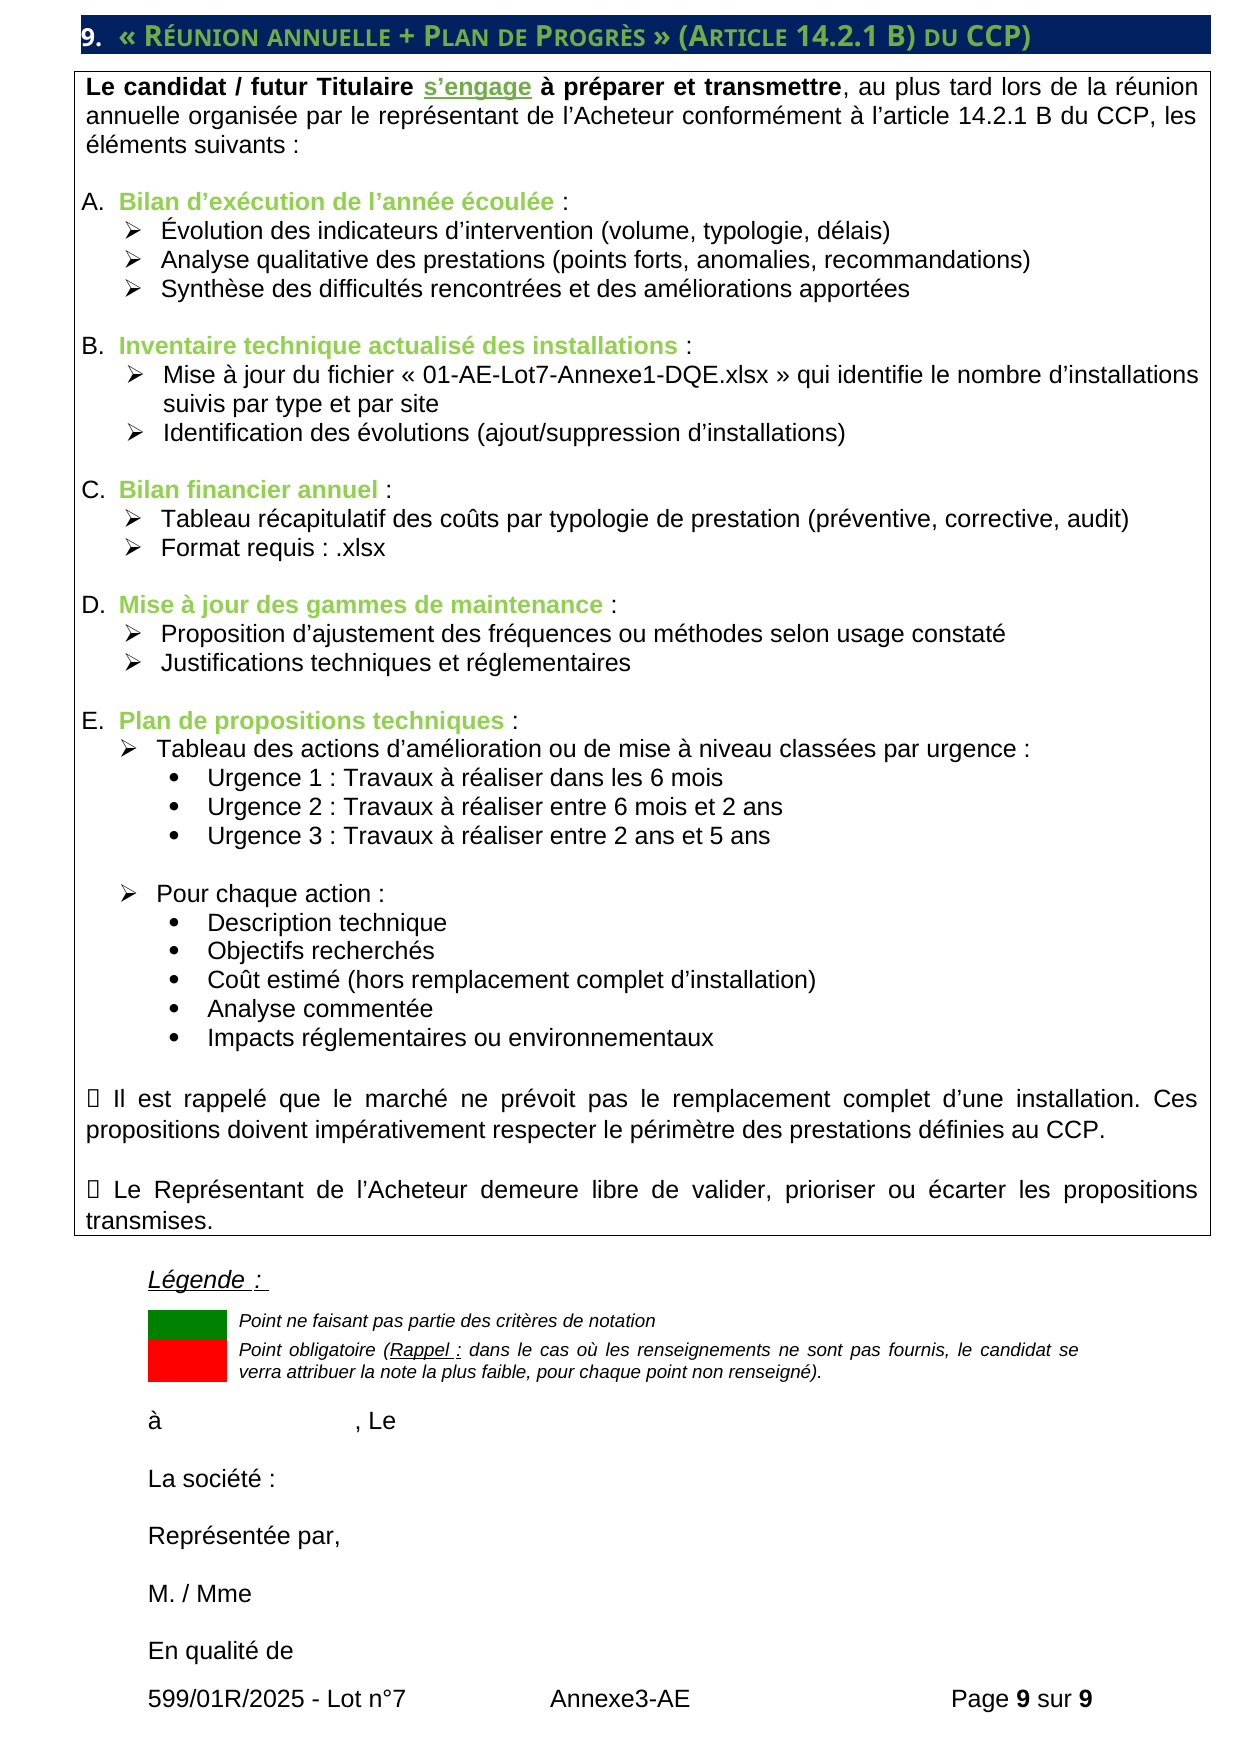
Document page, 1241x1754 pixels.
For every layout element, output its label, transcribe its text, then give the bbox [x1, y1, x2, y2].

table_header [148, 1310, 227, 1339]
text Légende : [148, 1265, 1093, 1293]
table_cell Point obligatoire (Rappel : dans le cas où les renseignements ne sont pas fournis, le candidat se verra attribuer la note la plus faible, pour chaque point non renseigné). [227, 1339, 1093, 1382]
text Représentée par, [148, 1521, 1093, 1550]
text à , Le [148, 1406, 1093, 1435]
table_header Le candidat / futur Titulaire s’engage à préparer et transmettre, au plus tard lors de la réunion annuelle organisée par le représentant de l’Acheteur conformément à l’article 14.2.1 B du CCP, les éléments suivants : Bilan d’exécution de l’année écoulée : Évolution des indicateurs d’intervention (volume, typologie, délais) Analyse qualitative des prestations (points forts, anomalies, recommandations) Synthèse des difficultés rencontrées et des améliorations apportées Inventaire technique actualisé des installations : Mise à jour du fichier « 01-AE-Lot7-Annexe1-DQE.xlsx » qui identifie le nombre d’installations suivis par type et par site Identification des évolutions (ajout/suppression d’installations) Bilan financier annuel : Tableau récapitulatif des coûts par typologie de prestation (préventive, corrective, audit) Format requis : .xlsx Mise à jour des gammes de maintenance : Proposition d’ajustement des fréquences ou méthodes selon usage constaté Justifications techniques et réglementaires Plan de propositions techniques : Tableau des actions d’amélioration ou de mise à niveau classées par urgence : Urgence 1 : Travaux à réaliser dans les 6 mois Urgence 2 : Travaux à réaliser entre 6 mois et 2 ans Urgence 3 : Travaux à réaliser entre 2 ans et 5 ans Pour chaque action : Description technique Objectifs recherchés Coût estimé (hors remplacement complet d’installation) Analyse commentée Impacts réglementaires ou environnementaux 📌 Il est rappelé que le marché ne prévoit pas le remplacement complet d’une installation. Ces propositions doivent impérativement respecter le périmètre des prestations définies au CCP. 📌 Le Représentant de l’Acheteur demeure libre de valider, prioriser ou écarter les propositions transmises. [75, 72, 1210, 1235]
table_cell [148, 1339, 227, 1382]
text La société : [148, 1463, 1093, 1492]
text M. / Mme [148, 1578, 1093, 1607]
list « Réunion annuelle + Plan de Progrès » (Article 14.2.1 B) du CCP) [81, 15, 1211, 54]
table_header Point ne faisant pas partie des critères de notation [227, 1310, 1093, 1339]
text En qualité de [148, 1636, 1226, 1665]
